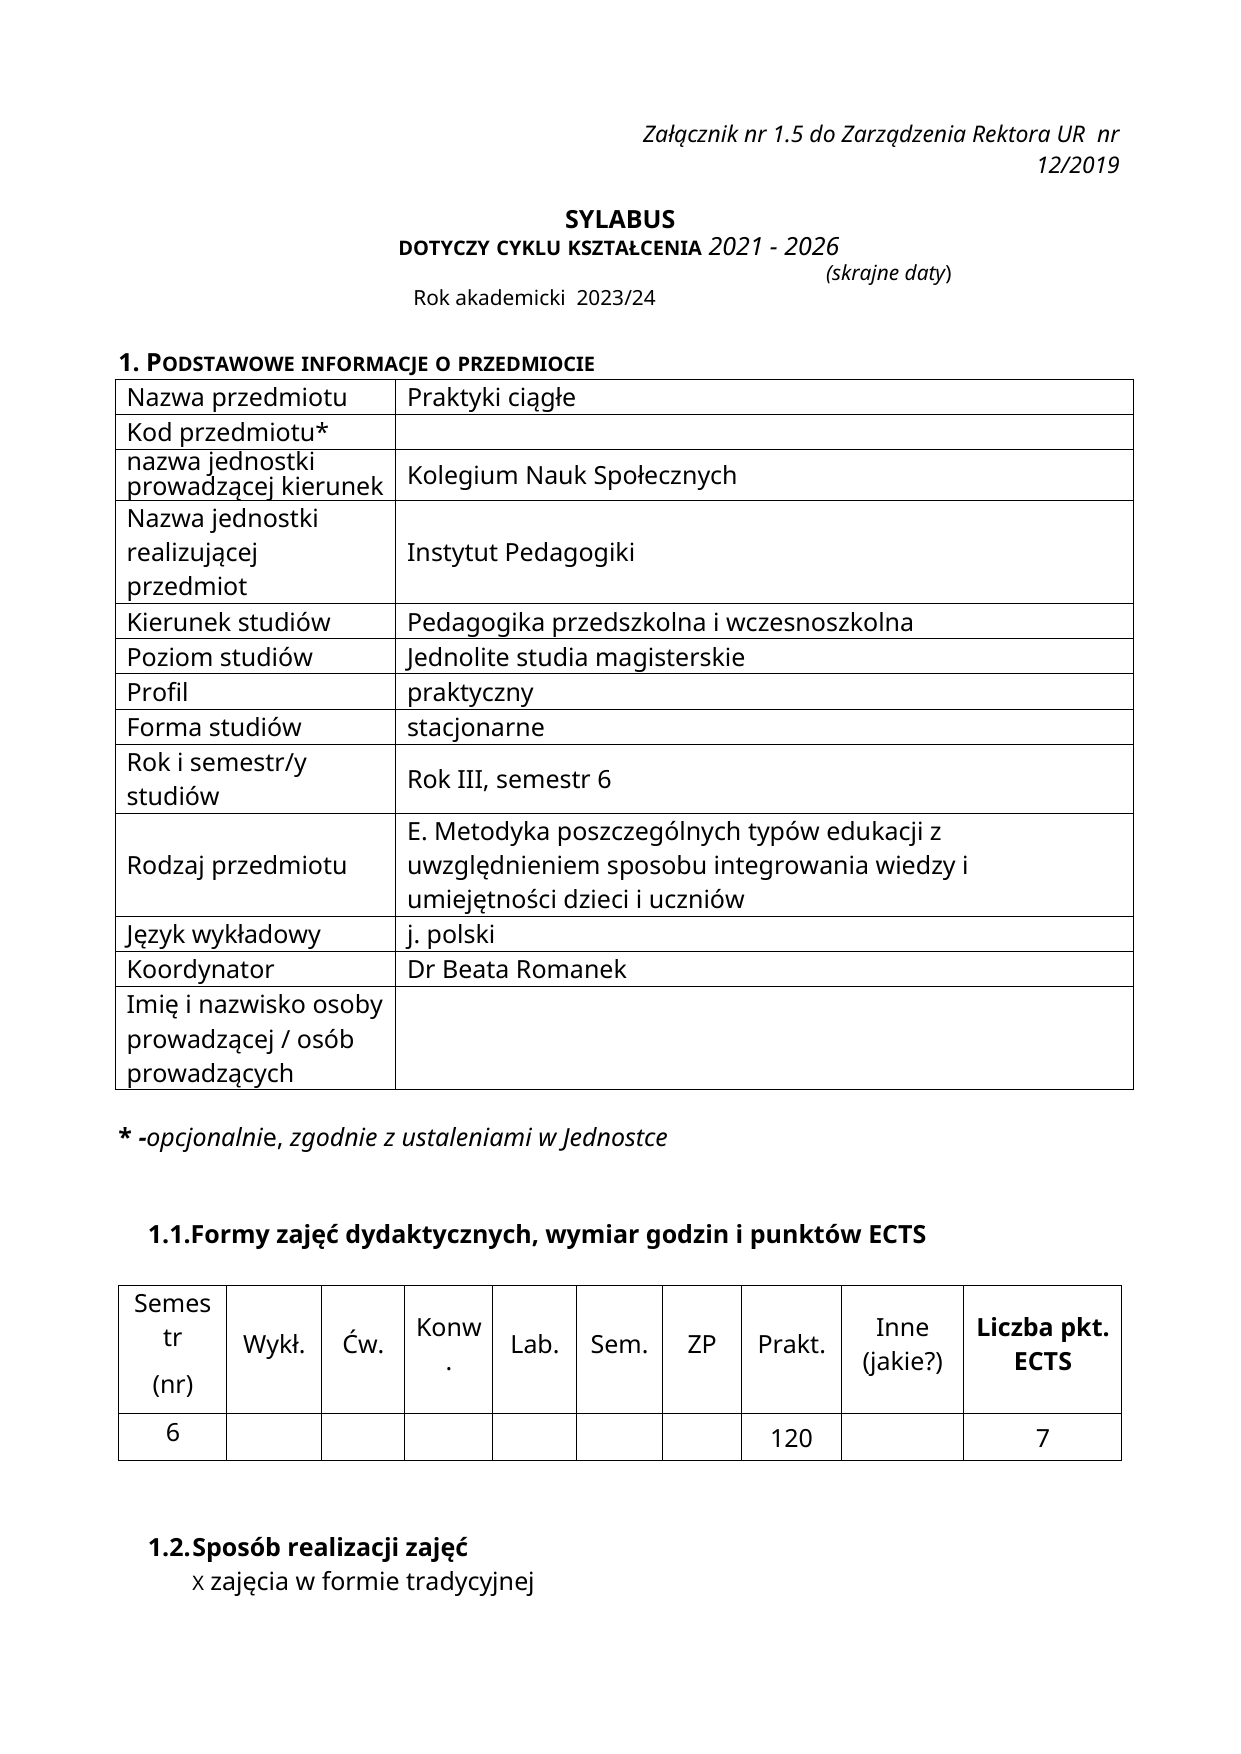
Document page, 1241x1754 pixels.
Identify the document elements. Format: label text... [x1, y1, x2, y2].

table_cell stacjonarne [396, 710, 1133, 743]
table_cell Jednolite studia magisterskie [396, 639, 1133, 673]
table_cell Poziom studiów [116, 639, 395, 673]
table_cell [493, 1414, 576, 1460]
table_cell [396, 415, 1133, 449]
table_cell Profil [116, 674, 395, 708]
text dotyczy cyklu kształcenia 2021 - 2026 [118, 236, 1122, 261]
table_cell praktyczny [396, 674, 1133, 708]
table_header Lab. [493, 1286, 576, 1413]
table_cell [405, 1414, 492, 1460]
table_cell Język wykładowy [116, 917, 395, 951]
table_cell E. Metodyka poszczególnych typów edukacji z uwzględnieniem sposobu integrowania wiedzy i umiejętności dzieci i uczniów [396, 814, 1133, 916]
table_cell 120 [742, 1414, 841, 1460]
table_header Inne (jakie?) [842, 1286, 963, 1413]
text 1. Podstawowe informacje o przedmiocie [118, 344, 1122, 379]
text 1.1.Formy zajęć dydaktycznych, wymiar godzin i punktów ECTS [148, 1217, 1122, 1251]
text x zajęcia w formie tradycyjnej [192, 1564, 1122, 1598]
text SYLABUS [118, 201, 1122, 236]
table_cell Rok i semestr/y studiów [116, 745, 395, 813]
table_header Semestr (nr) [119, 1286, 226, 1413]
table_header Praktyki ciągłe [396, 380, 1133, 414]
table_header Wykł. [227, 1286, 321, 1413]
table_header Sem. [577, 1286, 662, 1413]
table_cell [663, 1414, 741, 1460]
table_cell Forma studiów [116, 710, 395, 743]
table_cell [842, 1414, 963, 1460]
table_cell 6 [119, 1414, 226, 1460]
table_cell j. polski [396, 917, 1133, 951]
table_cell Pedagogika przedszkolna i wczesnoszkolna [396, 604, 1133, 638]
table_cell nazwa jednostki prowadzącej kierunek [116, 450, 395, 500]
table_cell Kod przedmiotu* [116, 415, 395, 449]
table_cell Rok III, semestr 6 [396, 745, 1133, 813]
table_cell Koordynator [116, 952, 395, 986]
table_header Konw. [405, 1286, 492, 1413]
table_cell Instytut Pedagogiki [396, 501, 1133, 603]
text * -opcjonalnie, zgodnie z ustaleniami w Jednostce [118, 1119, 1122, 1154]
text (skrajne daty) [118, 261, 1122, 286]
table_cell [227, 1414, 321, 1460]
table_header Ćw. [322, 1286, 404, 1413]
text Rok akademicki 2023/24 [118, 286, 1122, 311]
table_cell [577, 1414, 662, 1460]
text Załącznik nr 1.5 do Zarządzenia Rektora UR nr 12/2019 [118, 118, 1122, 181]
table_cell [396, 987, 1133, 1089]
table_header Prakt. [742, 1286, 841, 1413]
text 1.2. Sposób realizacji zajęć [148, 1529, 1122, 1564]
table_cell [322, 1414, 404, 1460]
table_cell Kierunek studiów [116, 604, 395, 638]
table_cell Kolegium Nauk Społecznych [396, 450, 1133, 500]
table_cell Imię i nazwisko osoby prowadzącej / osób prowadzących [116, 987, 395, 1089]
table_cell Rodzaj przedmiotu [116, 814, 395, 916]
table_header Nazwa przedmiotu [116, 380, 395, 414]
table_cell Nazwa jednostki realizującej przedmiot [116, 501, 395, 603]
table_header ZP [663, 1286, 741, 1413]
table_cell Dr Beata Romanek [396, 952, 1133, 986]
table_cell 7 [964, 1414, 1121, 1460]
table_header Liczba pkt. ECTS [964, 1286, 1121, 1413]
